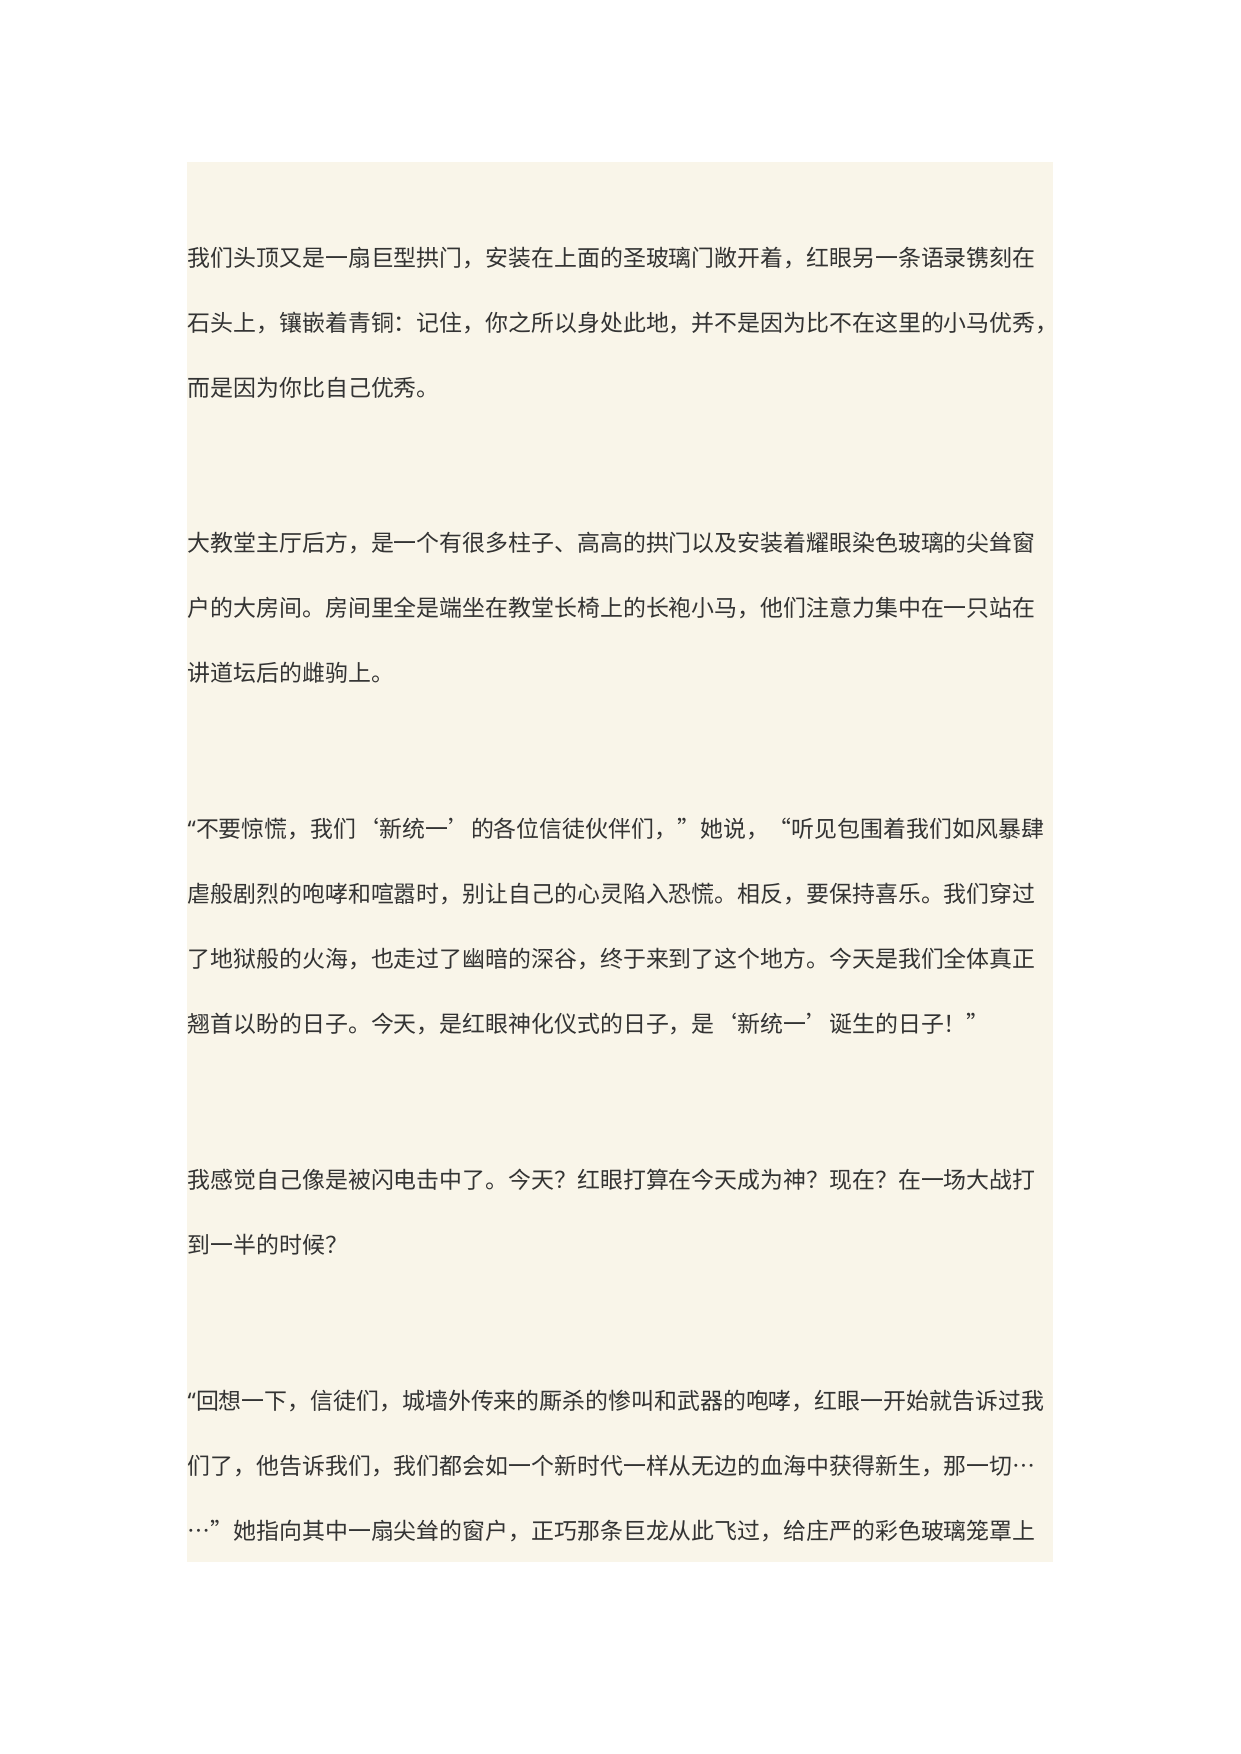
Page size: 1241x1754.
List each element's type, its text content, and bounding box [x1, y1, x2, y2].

text “不要惊慌，我们‘新统一’的各位信徒伙伴们，”她说，“听见包围着我们如风暴肆虐般剧烈的咆哮和喧嚣时，别让自己的心灵陷入恐慌。相反，要保持喜乐。我们穿过了地狱般的火海，也走过了幽暗的深谷，终于来到了这个地方。今天是我们全体真正翘首以盼的日子。今天，是红眼神化仪式的日子，是‘新统一’诞生的日子！” [187, 795, 1053, 1055]
text 我感觉自己像是被闪电击中了。今天？红眼打算在今天成为神？现在？在一场大战打到一半的时候？ [187, 1146, 1053, 1276]
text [187, 1367, 1053, 1562]
text 我们头顶又是一扇巨型拱门，安装在上面的圣玻璃门敞开着，红眼另一条语录镌刻在石头上，镶嵌着青铜：记住，你之所以身处此地，并不是因为比不在这里的小马优秀，而是因为你比自己优秀。 [187, 224, 1053, 419]
text 大教堂主厅后方，是一个有很多柱子、高高的拱门以及安装着耀眼染色玻璃的尖耸窗户的大房间。房间里全是端坐在教堂长椅上的长袍小马，他们注意力集中在一只站在讲道坛后的雌驹上。 [187, 509, 1053, 704]
